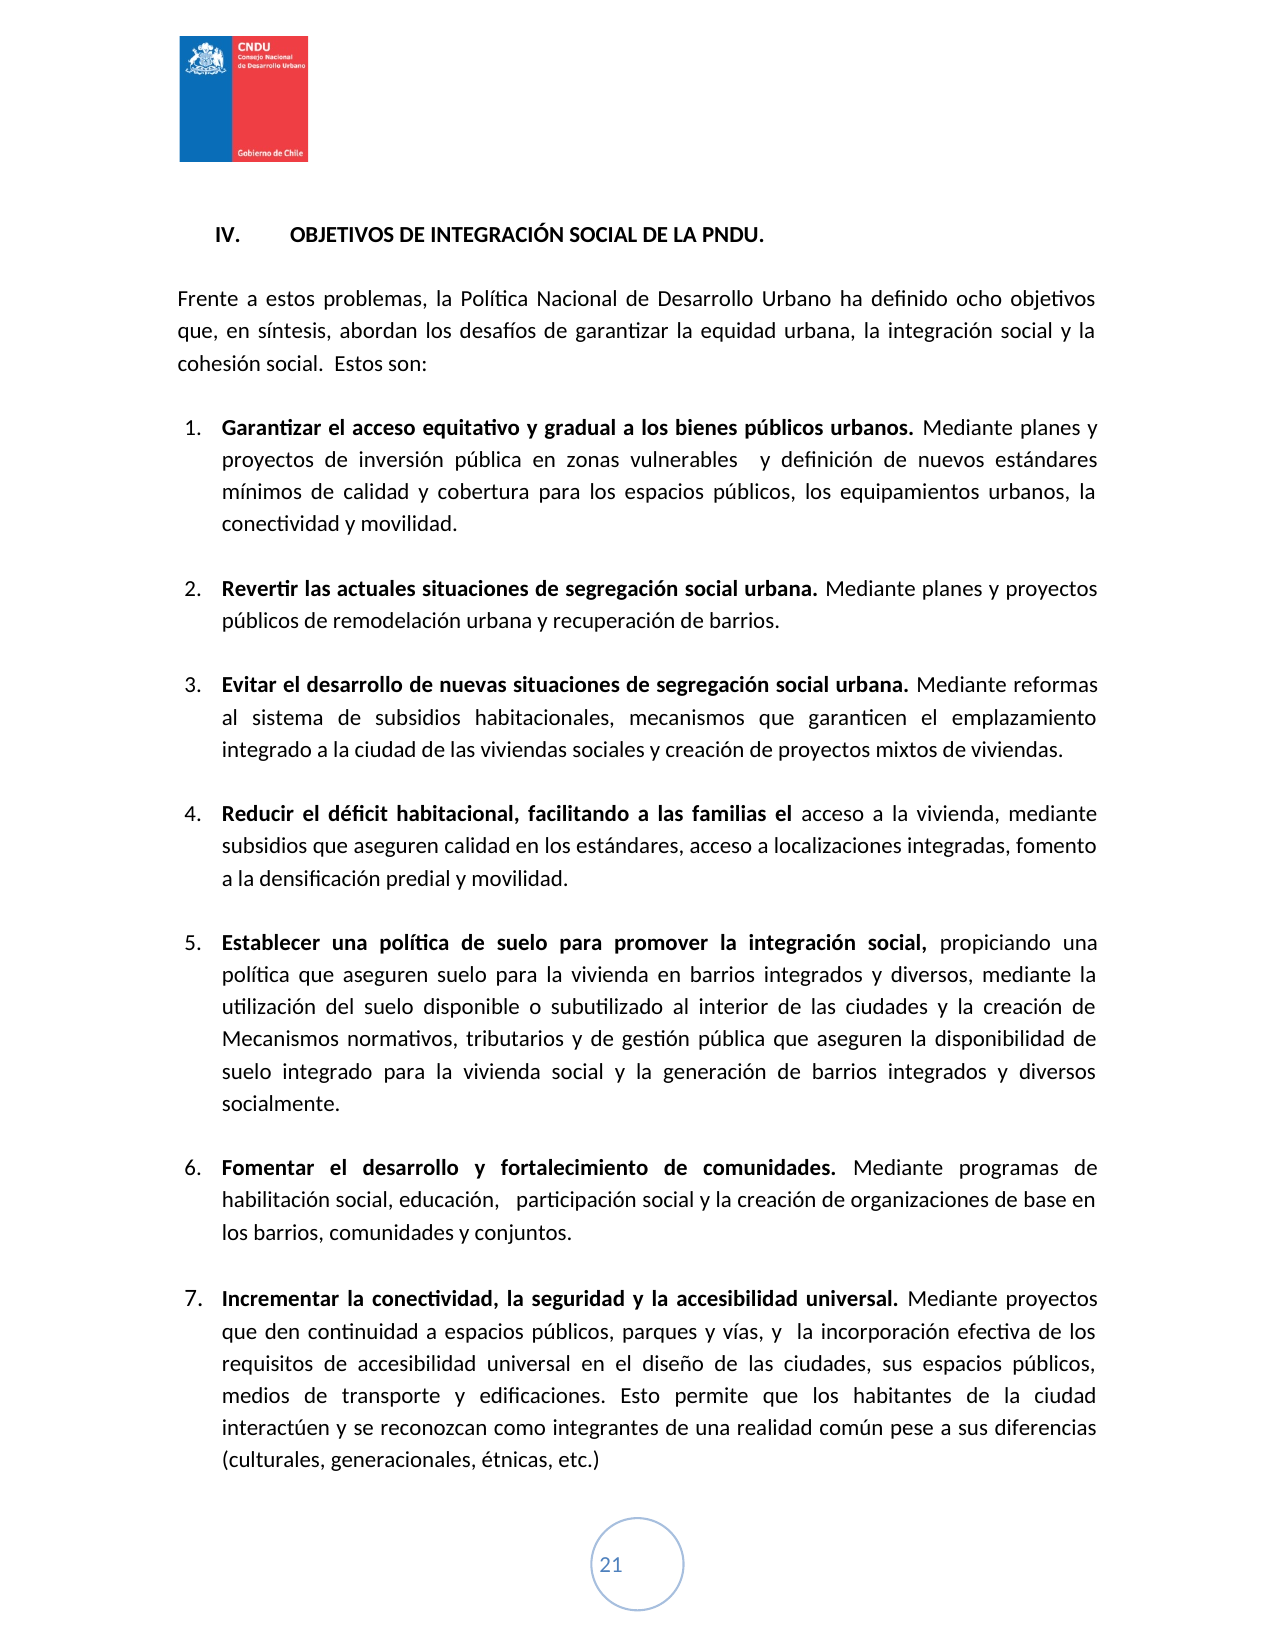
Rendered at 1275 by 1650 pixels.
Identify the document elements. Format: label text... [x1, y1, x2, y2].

picture [179, 36, 309, 162]
text Frente a estos problemas, la Política Nacional de Desarrollo Urbano ha definido ocho objetivos que, en síntesis, abordan los desafíos de garantizar la equidad urbana, la integración social y la cohesión social. Estos son: [177, 284, 1098, 377]
list OBJETIVOS DE INTEGRACIÓN SOCIAL DE LA PNDU. [215, 220, 1098, 248]
list Incrementar la conectividad, la seguridad y la accesibilidad universal. Mediante proyectos que den continuidad a espacios públicos, parques y vías, y la incorporación efectiva de los requisitos de accesibilidad universal en el diseño de las ciudades, sus espacios públicos, medios de transporte y edificaciones. Esto permite que los habitantes de la ciudad interactúen y se reconozcan como integrantes de una realidad común pese a sus diferencias (culturales, generacionales, étnicas, etc.) [184, 1282, 1098, 1473]
list Evitar el desarrollo de nuevas situaciones de segregación social urbana. Mediante reformas al sistema de subsidios habitacionales, mecanismos que garanticen el emplazamiento integrado a la ciudad de las viviendas sociales y creación de proyectos mixtos de viviendas. [184, 671, 1098, 763]
list Fomentar el desarrollo y fortalecimiento de comunidades. Mediante programas de habilitación social, educación, participación social y la creación de organizaciones de base en los barrios, comunidades y conjuntos. [184, 1153, 1098, 1246]
list Revertir las actuales situaciones de segregación social urbana. Mediante planes y proyectos públicos de remodelación urbana y recuperación de barrios. [184, 574, 1098, 634]
list Reducir el déficit habitacional, facilitando a las familias el acceso a la vivienda, mediante subsidios que aseguren calidad en los estándares, acceso a localizaciones integradas, fomento a la densificación predial y movilidad. [184, 799, 1098, 892]
list Establecer una política de suelo para promover la integración social, propiciando una política que aseguren suelo para la vivienda en barrios integrados y diversos, mediante la utilización del suelo disponible o subutilizado al interior de las ciudades y la creación de Mecanismos normativos, tributarios y de gestión pública que aseguren la disponibilidad de suelo integrado para la vivienda social y la generación de barrios integrados y diversos socialmente. [184, 928, 1098, 1117]
list Garantizar el acceso equitativo y gradual a los bienes públicos urbanos. Mediante planes y proyectos de inversión pública en zonas vulnerables y definición de nuevos estándares mínimos de calidad y cobertura para los espacios públicos, los equipamientos urbanos, la conectividad y movilidad. [184, 413, 1098, 538]
